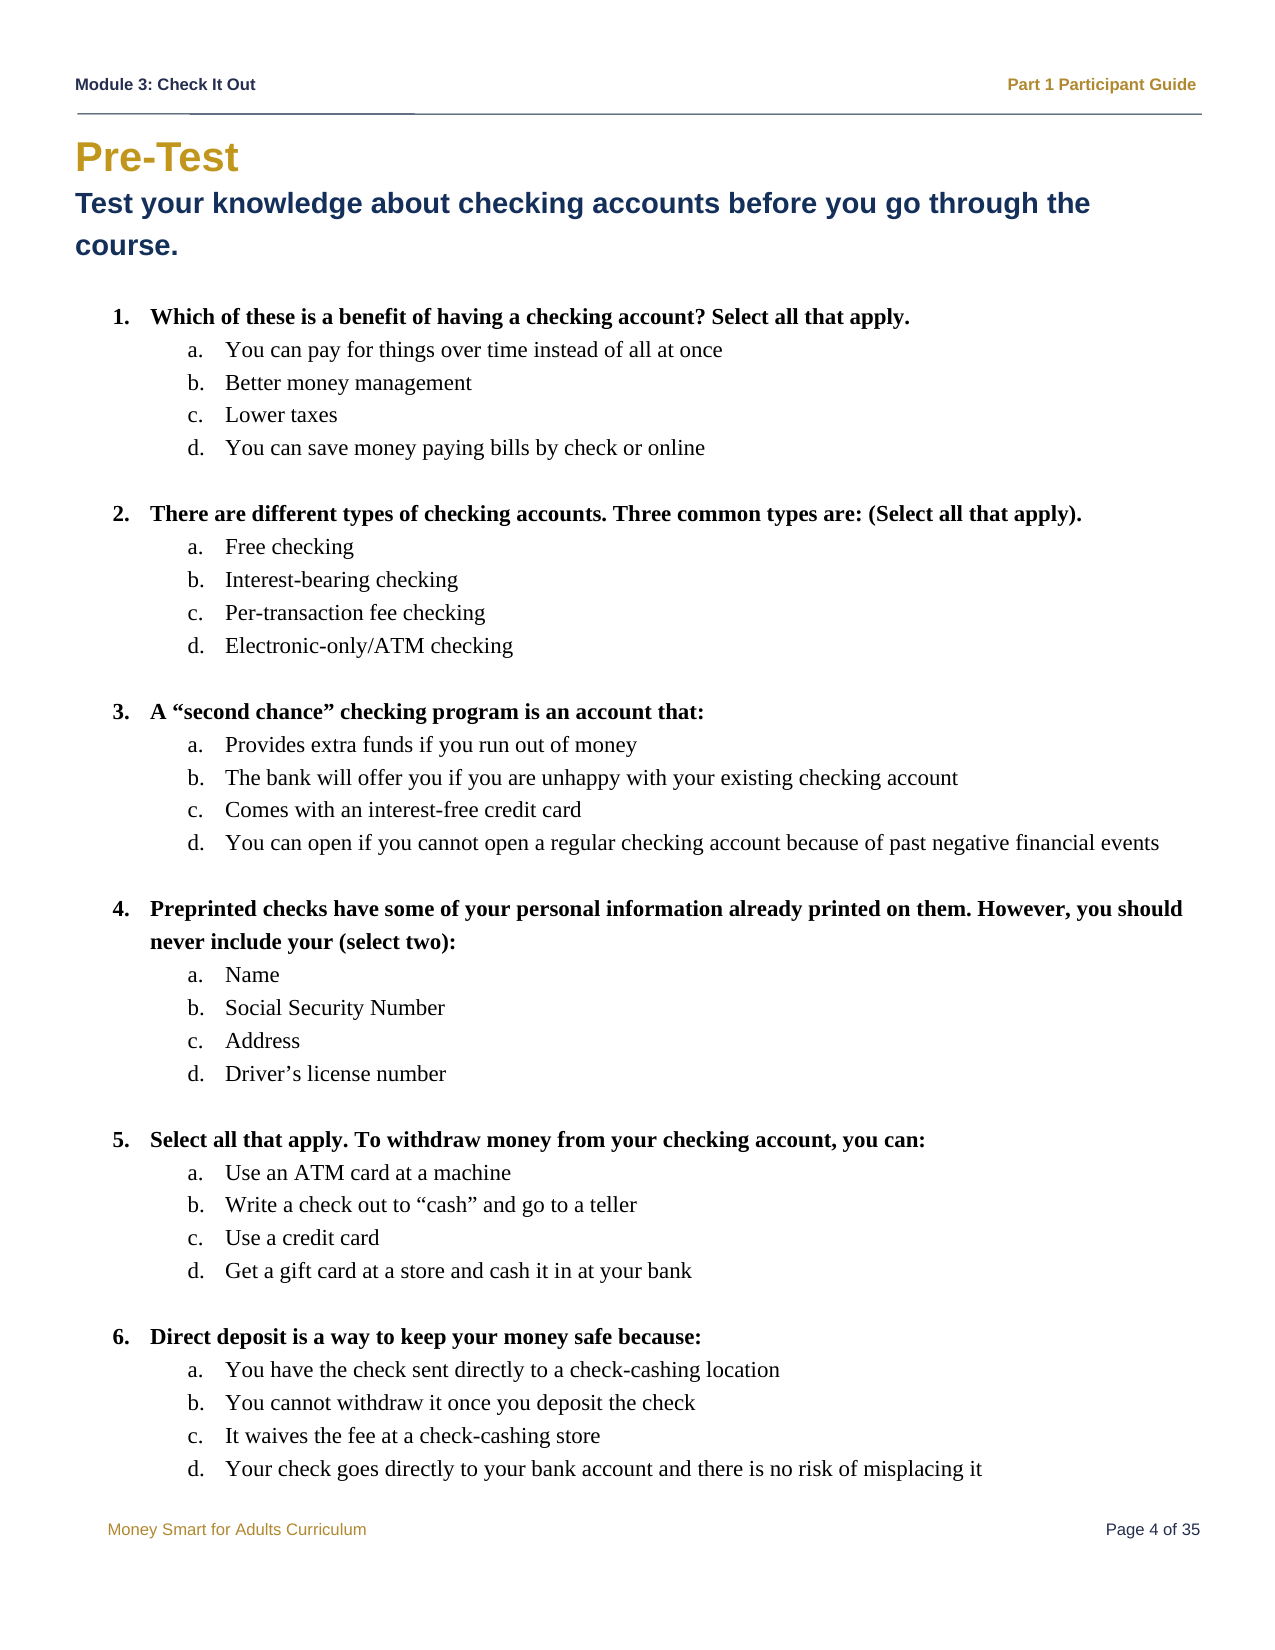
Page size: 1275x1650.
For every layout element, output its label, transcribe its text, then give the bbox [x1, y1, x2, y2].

list You can save money paying bills by check or online [187, 434, 1200, 461]
subtitle Pre-Test [75, 132, 1200, 180]
list There are different types of checking accounts. Three common types are: (Select all that apply). [112, 500, 1200, 527]
list Interest-bearing checking [187, 566, 1200, 592]
list A “second chance” checking program is an account that: [112, 698, 1200, 724]
list Comes with an interest-free credit card [187, 796, 1200, 823]
list Get a gift card at a store and cash it in at your bank [187, 1257, 1200, 1284]
list Name [187, 961, 1200, 987]
list Direct deposit is a way to keep your money safe because: [112, 1323, 1200, 1349]
list Driver’s license number [187, 1060, 1200, 1086]
list Which of these is a benefit of having a checking account? Select all that apply. [112, 303, 1200, 329]
list Your check goes directly to your bank account and there is no risk of misplacing it [187, 1455, 1200, 1481]
list Use a credit card [187, 1224, 1200, 1251]
list Social Security Number [187, 994, 1200, 1020]
list You have the check sent directly to a check-cashing location [187, 1356, 1200, 1382]
list You cannot withdraw it once you deposit the check [187, 1389, 1200, 1415]
list Free checking [187, 533, 1200, 559]
list It waives the fee at a check-cashing store [187, 1422, 1200, 1448]
list The bank will offer you if you are unhappy with your existing checking account [187, 763, 1200, 790]
list You can open if you cannot open a regular checking account because of past negative financial events [187, 829, 1200, 856]
list Per-transaction fee checking [187, 599, 1200, 625]
list Electronic-only/ATM checking [187, 632, 1200, 658]
list Better money management [187, 368, 1200, 395]
subtitle Test your knowledge about checking accounts before you go through the course. [75, 186, 1200, 261]
list Use an ATM card at a machine [187, 1158, 1200, 1185]
list Lower taxes [187, 401, 1200, 428]
list Select all that apply. To withdraw money from your checking account, you can: [112, 1126, 1200, 1152]
list You can pay for things over time instead of all at once [187, 336, 1200, 362]
list Address [187, 1027, 1200, 1053]
list Preprinted checks have some of your personal information already printed on them. However, you should never include your (select two): [112, 895, 1200, 954]
list Write a check out to “cash” and go to a teller [187, 1191, 1200, 1218]
list Provides extra funds if you run out of money [187, 731, 1200, 757]
